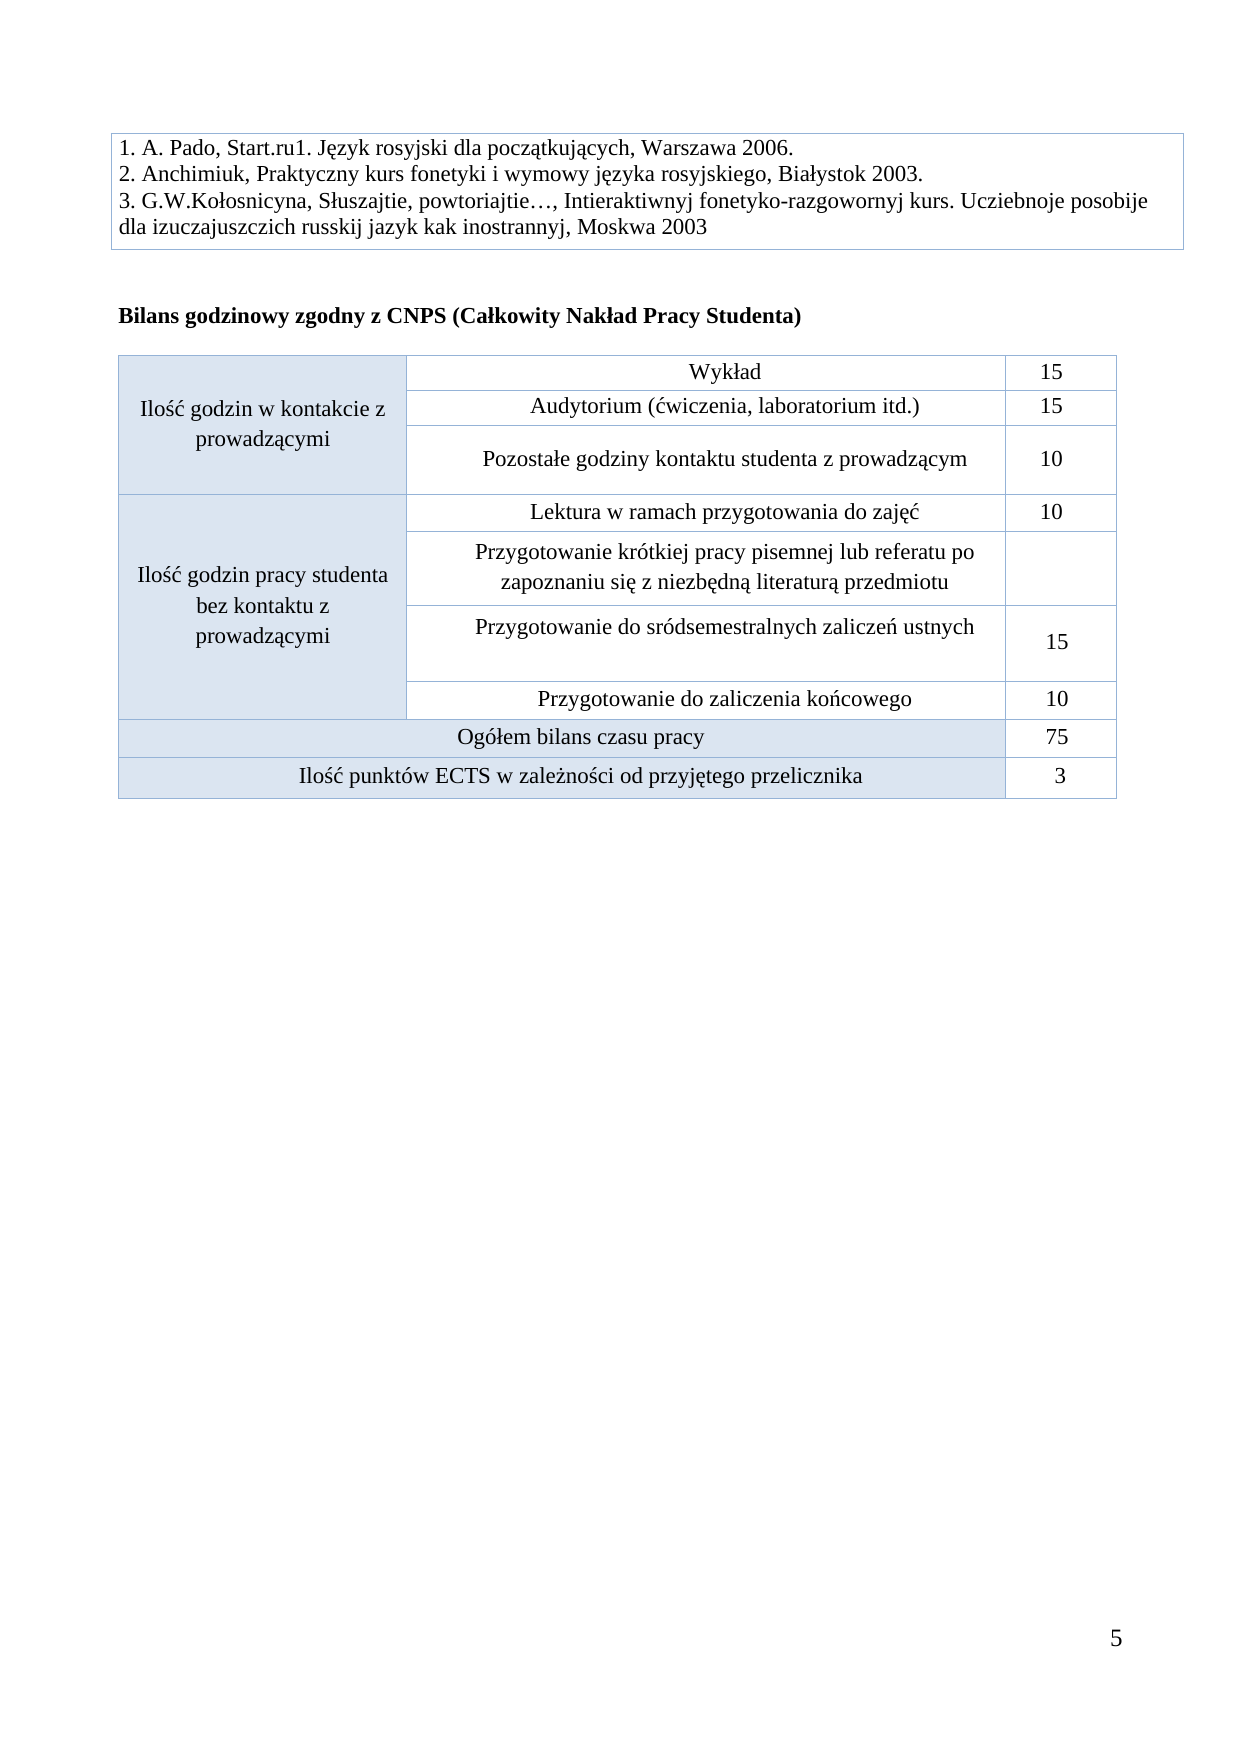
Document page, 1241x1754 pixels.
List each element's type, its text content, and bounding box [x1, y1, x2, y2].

text Bilans godzinowy zgodny z CNPS (Całkowity Nakład Pracy Studenta) [118, 302, 1122, 329]
table_cell 75 [1006, 720, 1116, 757]
table_cell 15 [1006, 391, 1116, 424]
table_cell Ilość punktów ECTS w zależności od przyjętego przelicznika [119, 758, 1005, 798]
table_cell Przygotowanie do zaliczenia końcowego [407, 682, 1005, 719]
table_header 1. A. Pado, Start.ru1. Język rosyjski dla początkujących, Warszawa 2006. 2. Anchimiuk, Praktyczny kurs fonetyki i wymowy języka rosyjskiego, Białystok 2003. 3. G.W.Kołosnicyna, Słuszajtie, powtoriajtie…, Intieraktiwnyj fonetyko-razgowornyj kurs. Ucziebnoje posobije dla izuczajuszczich russkij jazyk kak inostrannyj, Moskwa 2003 [112, 134, 1183, 249]
table_cell Pozostałe godziny kontaktu studenta z prowadzącym [407, 426, 1005, 494]
table_cell [1006, 532, 1116, 604]
table_header Ilość godzin w kontakcie z prowadzącymi [119, 356, 406, 494]
table_cell 3 [1006, 758, 1116, 798]
table_cell Przygotowanie do sródsemestralnych zaliczeń ustnych [407, 606, 1005, 681]
table_cell Audytorium (ćwiczenia, laboratorium itd.) [407, 391, 1005, 424]
table_cell Przygotowanie krótkiej pracy pisemnej lub referatu po zapoznaniu się z niezbędną literaturą przedmiotu [407, 532, 1005, 604]
table_cell 10 [1006, 495, 1116, 531]
table_cell 15 [1006, 606, 1116, 681]
table_cell Ilość godzin pracy studenta bez kontaktu z prowadzącymi [119, 495, 406, 719]
table_cell Lektura w ramach przygotowania do zajęć [407, 495, 1005, 531]
table_header 15 [1006, 356, 1116, 390]
table_cell Ogółem bilans czasu pracy [119, 720, 1005, 757]
table_cell 10 [1006, 426, 1116, 494]
table_cell 10 [1006, 682, 1116, 719]
table_header Wykład [407, 356, 1005, 390]
